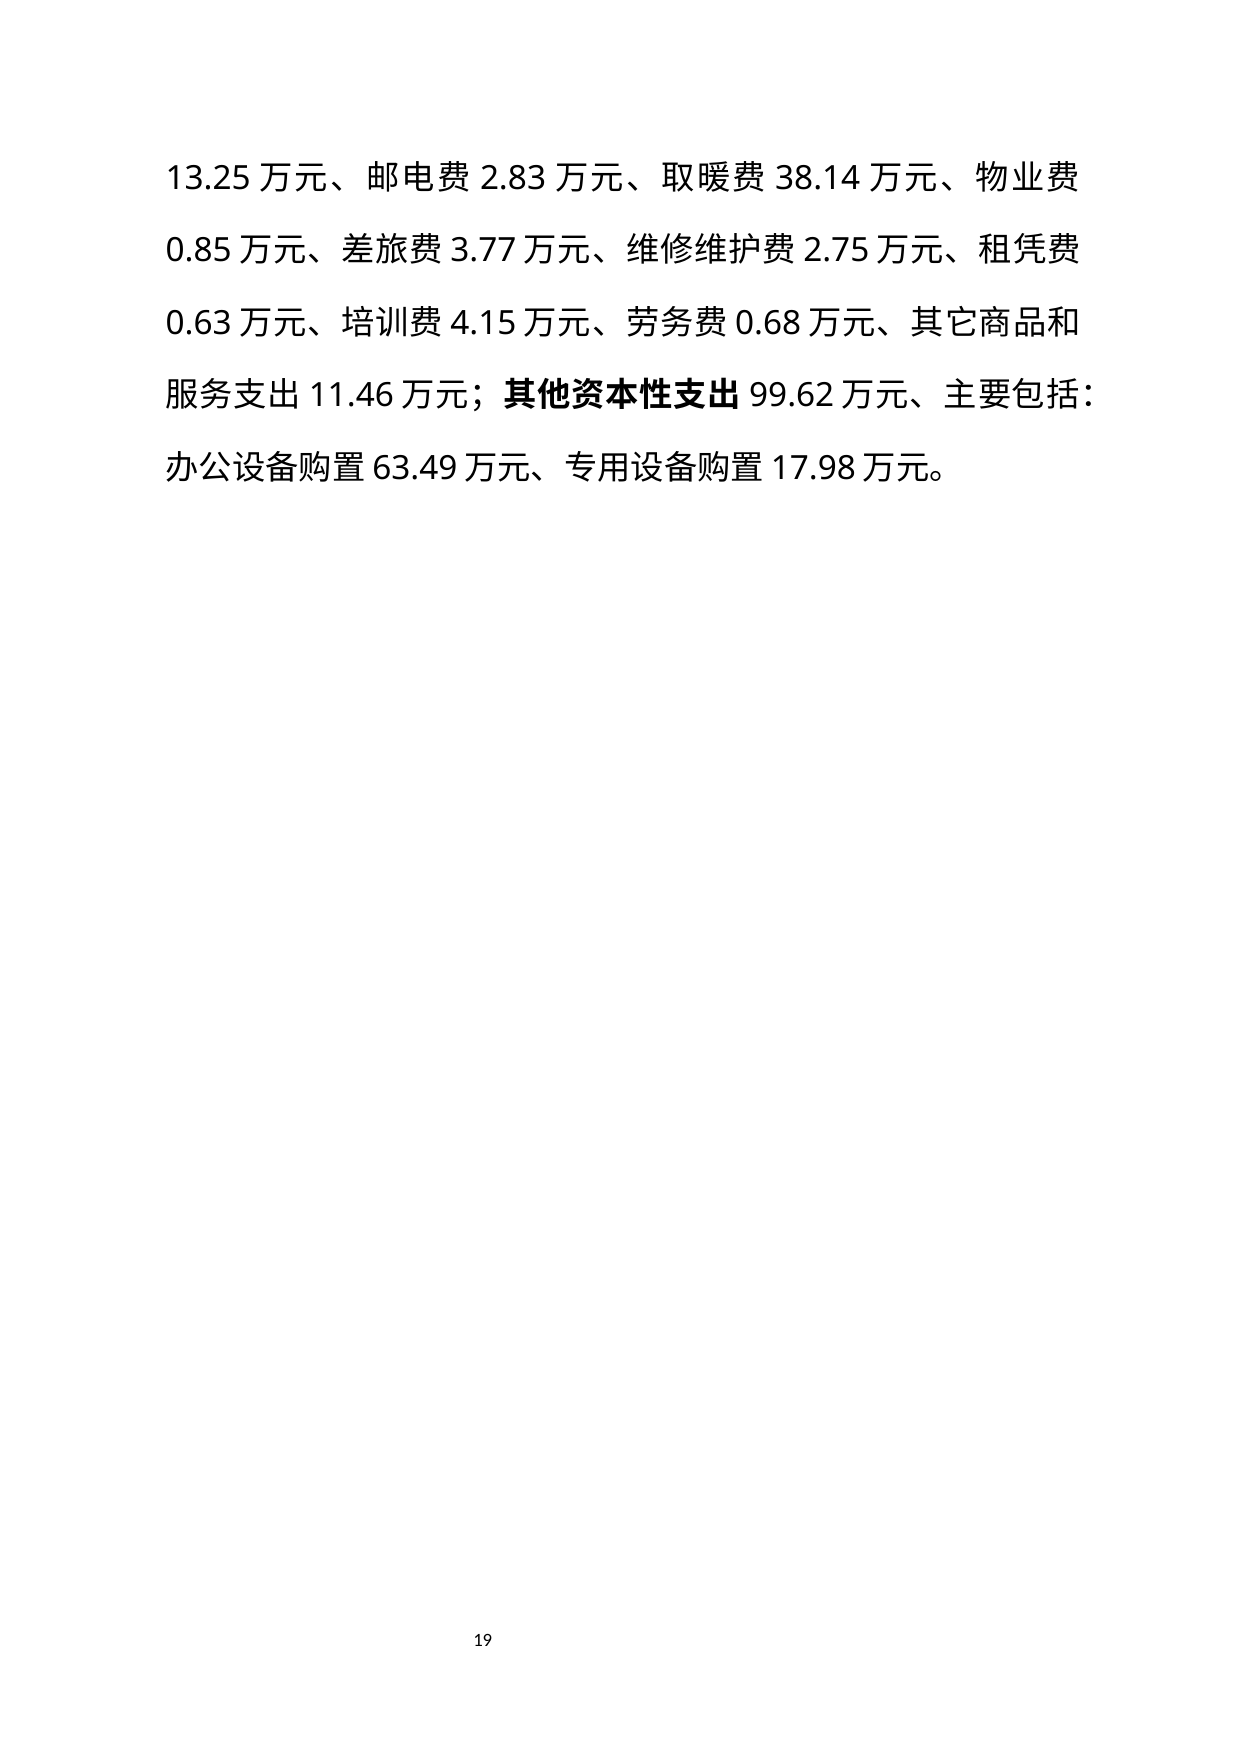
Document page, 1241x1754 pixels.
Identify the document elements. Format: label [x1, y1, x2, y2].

text [165, 151, 1081, 489]
